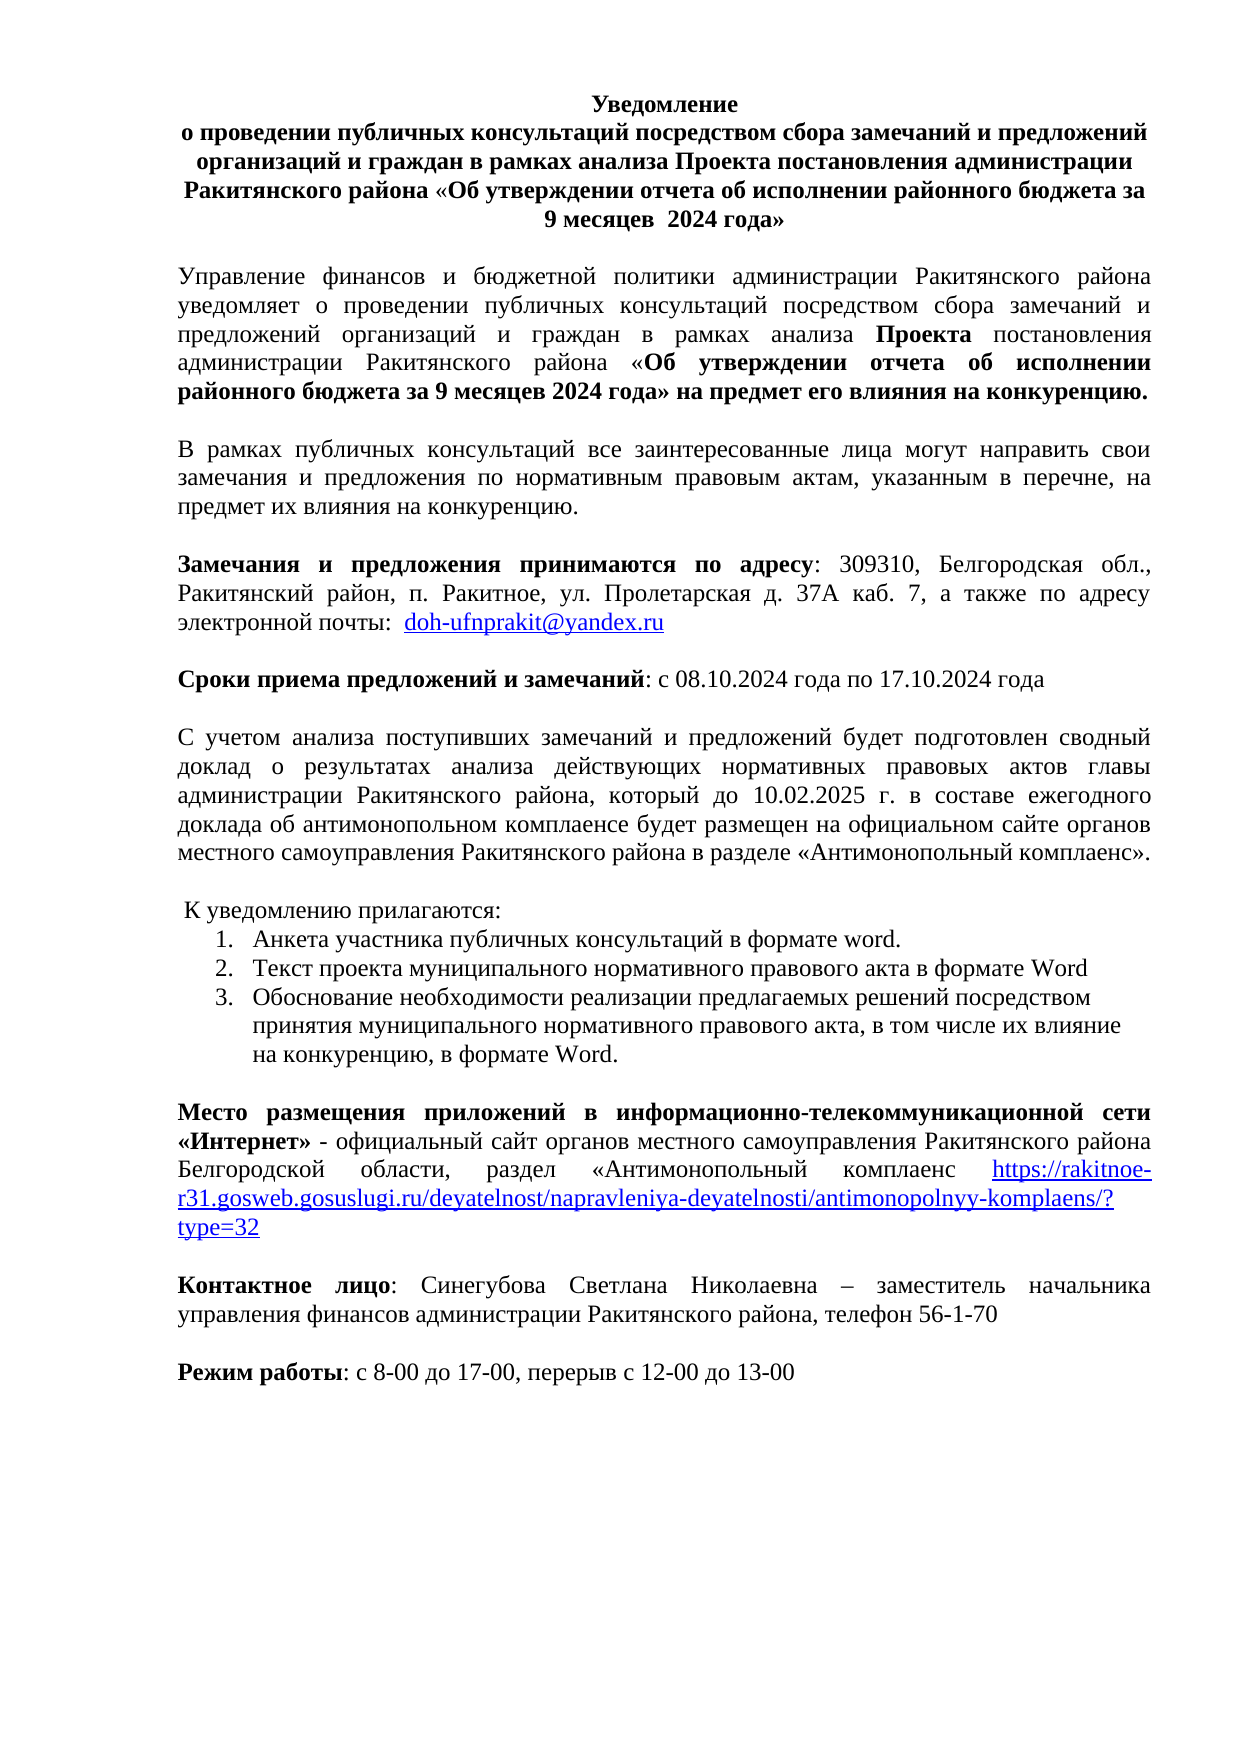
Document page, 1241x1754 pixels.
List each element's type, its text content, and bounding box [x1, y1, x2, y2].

text Сроки приема предложений и замечаний: с 08.10.2024 года по 17.10.2024 года [177, 664, 1152, 693]
list Текст проекта муниципального нормативного правового акта в формате Word [215, 953, 1152, 982]
text Уведомление [177, 89, 1152, 117]
text Управление финансов и бюджетной политики администрации Ракитянского района уведомляет о проведении публичных консультаций посредством сбора замечаний и предложений организаций и граждан в рамках анализа Проекта постановления администрации Ракитянского района «Об утверждении отчета об исполнении районного бюджета за 9 месяцев 2024 года» на предмет его влияния на конкуренцию. [177, 261, 1152, 405]
text о проведении публичных консультаций посредством сбора замечаний и предложений организаций и граждан в рамках анализа Проекта постановления администрации Ракитянского района «Об утверждении отчета об исполнении районного бюджета за 9 месяцев 2024 года» [177, 117, 1152, 232]
text С учетом анализа поступивших замечаний и предложений будет подготовлен сводный доклад о результатах анализа действующих нормативных правовых актов главы администрации Ракитянского района, который до 10.02.2025 г. в составе ежегодного доклада об антимонопольном комплаенсе будет размещен на официальном сайте органов местного самоуправления Ракитянского района в разделе «Антимонопольный комплаенс». [177, 722, 1152, 866]
text В рамках публичных консультаций все заинтересованные лица могут направить свои замечания и предложения по нормативным правовым актам, указанным в перечне, на предмет их влияния на конкуренцию. [177, 434, 1152, 520]
text Режим работы: с 8-00 до 17-00, перерыв с 12-00 до 13-00 [177, 1357, 1152, 1385]
text Контактное лицо: Синегубова Светлана Николаевна – заместитель начальника управления финансов администрации Ракитянского района, телефон 56-1-70 [177, 1270, 1152, 1327]
list Анкета участника публичных консультаций в формате word. [215, 924, 1152, 953]
list Обоснование необходимости реализации предлагаемых решений посредством принятия муниципального нормативного правового акта, в том числе их влияние на конкуренцию, в формате Word. [215, 982, 1152, 1068]
text Место размещения приложений в информационно-телекоммуникационной сети «Интернет» - официальный сайт органов местного самоуправления Ракитянского района Белгородской области, раздел «Антимонопольный комплаенс https://rakitnoe-r31.gosweb.gosuslugi.ru/deyatelnost/napravleniya-deyatelnosti/antimonopolnyy-komplaens/?type=32 [177, 1097, 1152, 1241]
text Замечания и предложения принимаются по адресу: 309310, Белгородская обл., Ракитянский район, п. Ракитное, ул. Пролетарская д. 37А каб. 7, а также по адресу электронной почты: doh-ufnprakit@yandex.ru [177, 549, 1152, 635]
text К уведомлению прилагаются: [177, 895, 1152, 924]
